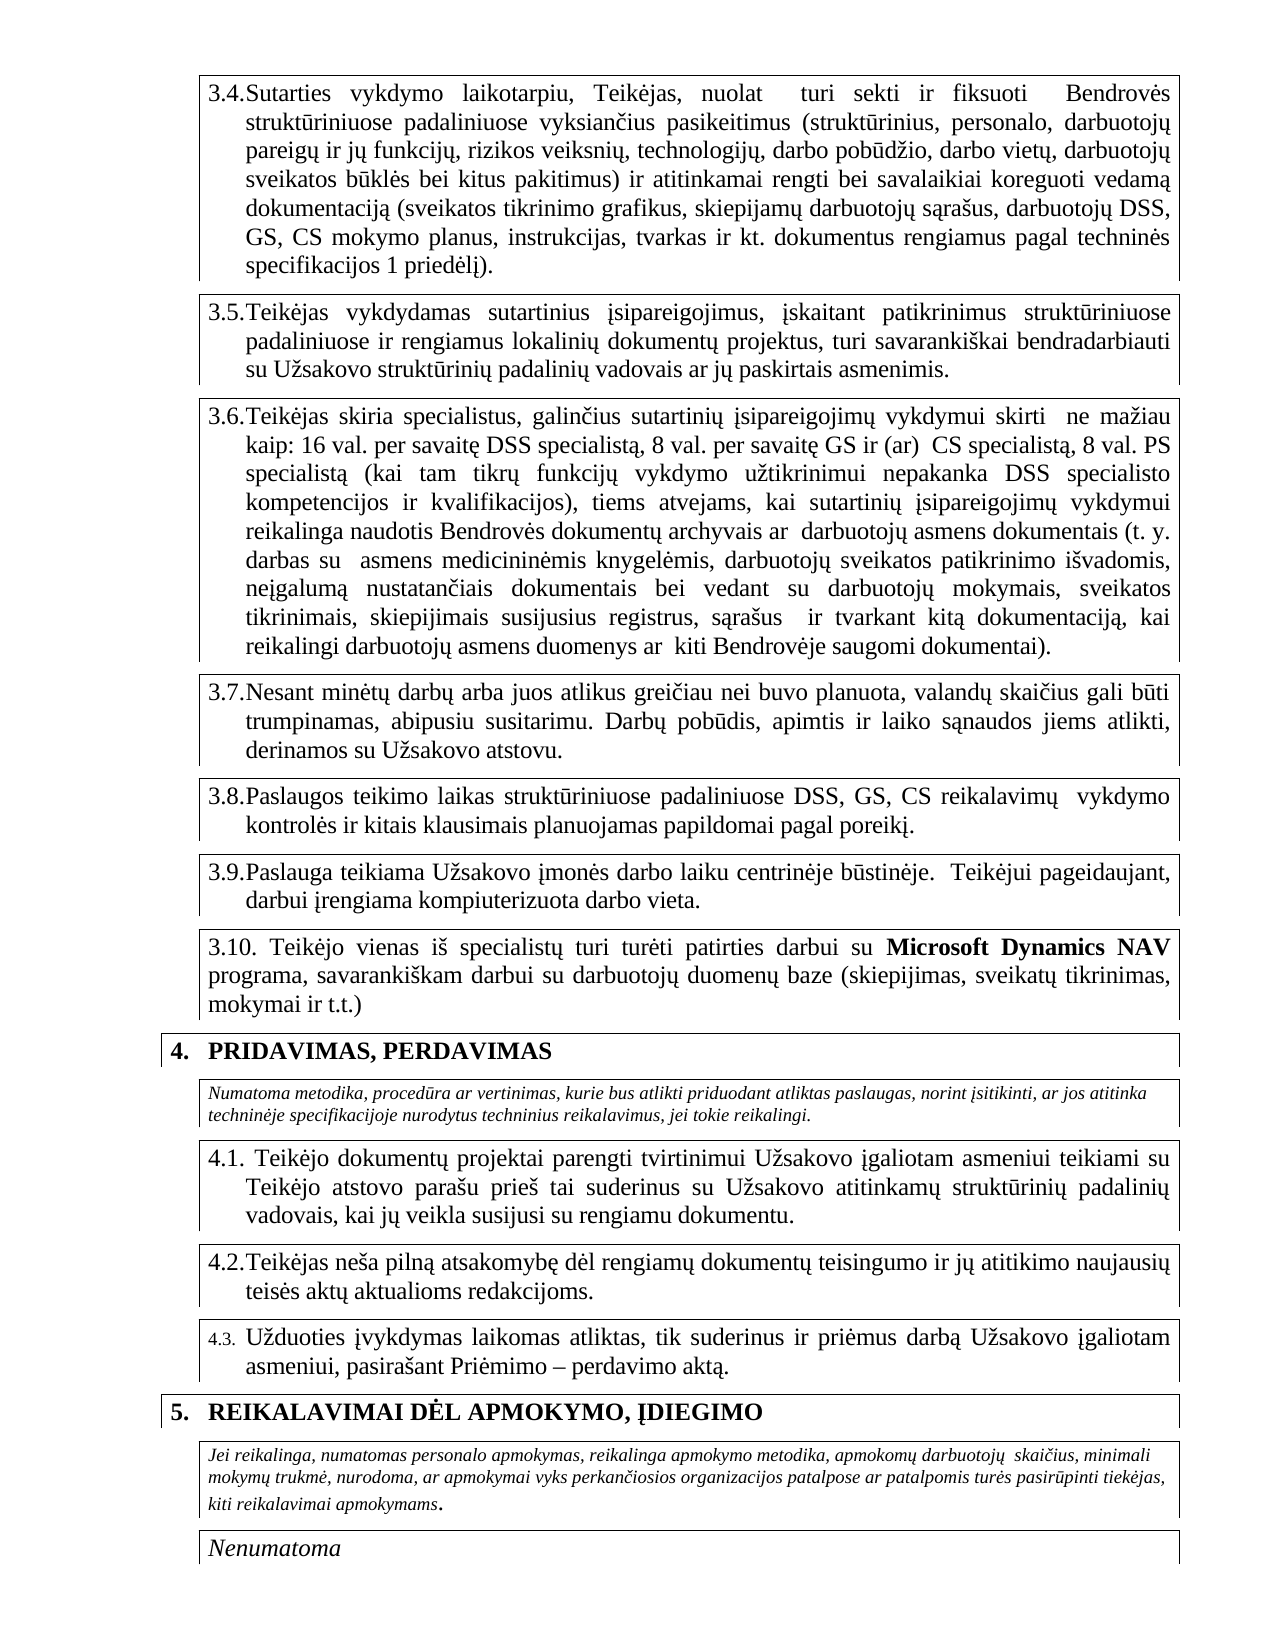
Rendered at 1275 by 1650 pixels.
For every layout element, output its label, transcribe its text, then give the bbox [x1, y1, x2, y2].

list Teikėjas vykdydamas sutartinius įsipareigojimus, įskaitant patikrinimus struktūriniuose padaliniuose ir rengiamus lokalinių dokumentų projektus, turi savarankiškai bendradarbiauti su Užsakovo struktūrinių padalinių vadovais ar jų paskirtais asmenimis. [200, 295, 1179, 385]
text Jei reikalinga, numatomas personalo apmokymas, reikalinga apmokymo metodika, apmokomų darbuotojų skaičius, minimali mokymų trukmė, nurodoma, ar apmokymai vyks perkančiosios organizacijos patalpose ar patalpomis turės pasirūpinti tiekėjas, kiti reikalavimai apmokymams. [200, 1442, 1179, 1518]
list Sutarties vykdymo laikotarpiu, Teikėjas, nuolat turi sekti ir fiksuoti Bendrovės struktūriniuose padaliniuose vyksiančius pasikeitimus (struktūrinius, personalo, darbuotojų pareigų ir jų funkcijų, rizikos veiksnių, technologijų, darbo pobūdžio, darbo vietų, darbuotojų sveikatos būklės bei kitus pakitimus) ir atitinkamai rengti bei savalaikiai koreguoti vedamą dokumentaciją (sveikatos tikrinimo grafikus, skiepijamų darbuotojų sąrašus, darbuotojų DSS, GS, CS mokymo planus, instrukcijas, tvarkas ir kt. dokumentus rengiamus pagal techninės specifikacijos 1 priedėlį). [200, 76, 1179, 281]
list Teikėjas neša pilną atsakomybę dėl rengiamų dokumentų teisingumo ir jų atitikimo naujausių teisės aktų aktualioms redakcijoms. [200, 1245, 1179, 1307]
list Paslauga teikiama Užsakovo įmonės darbo laiku centrinėje būstinėje. Teikėjui pageidaujant, darbui įrengiama kompiuterizuota darbo vieta. [200, 855, 1179, 916]
text 3.10. Teikėjo vienas iš specialistų turi turėti patirties darbui su Microsoft Dynamics NAV programa, savarankiškam darbui su darbuotojų duomenų baze (skiepijimas, sveikatų tikrinimas, mokymai ir t.t.) [200, 930, 1179, 1020]
list Nesant minėtų darbų arba juos atlikus greičiau nei buvo planuota, valandų skaičius gali būti trumpinamas, abipusiu susitarimu. Darbų pobūdis, apimtis ir laiko sąnaudos jiems atlikti, derinamos su Užsakovo atstovu. [200, 675, 1179, 766]
text Numatoma metodika, procedūra ar vertinimas, kurie bus atlikti priduodant atliktas paslaugas, norint įsitikinti, ar jos atitinka techninėje specifikacijoje nurodytus techninius reikalavimus, jei tokie reikalingi. [200, 1080, 1179, 1127]
list Paslaugos teikimo laikas struktūriniuose padaliniuose DSS, GS, CS reikalavimų vykdymo kontrolės ir kitais klausimais planuojamas papildomai pagal poreikį. [200, 779, 1179, 841]
text Nenumatoma [200, 1531, 1179, 1564]
list Teikėjas skiria specialistus, galinčius sutartinių įsipareigojimų vykdymui skirti ne mažiau kaip: 16 val. per savaitę DSS specialistą, 8 val. per savaitę GS ir (ar) CS specialistą, 8 val. PS specialistą (kai tam tikrų funkcijų vykdymo užtikrinimui nepakanka DSS specialisto kompetencijos ir kvalifikacijos), tiems atvejams, kai sutartinių įsipareigojimų vykdymui reikalinga naudotis Bendrovės dokumentų archyvais ar darbuotojų asmens dokumentais (t. y. darbas su asmens medicininėmis knygelėmis, darbuotojų sveikatos patikrinimo išvadomis, neįgalumą nustatančiais dokumentais bei vedant su darbuotojų mokymais, sveikatos tikrinimais, skiepijimais susijusius registrus, sąrašus ir tvarkant kitą dokumentaciją, kai reikalingi darbuotojų asmens duomenys ar kiti Bendrovėje saugomi dokumentai). [200, 399, 1179, 662]
list REIKALAVIMAI DĖL APMOKYMO, ĮDIEGIMO [162, 1395, 1179, 1428]
list Teikėjo dokumentų projektai parengti tvirtinimui Užsakovo įgaliotam asmeniui teikiami su Teikėjo atstovo parašu prieš tai suderinus su Užsakovo atitinkamų struktūrinių padalinių vadovais, kai jų veikla susijusi su rengiamu dokumentu. [200, 1141, 1179, 1231]
list Užduoties įvykdymas laikomas atliktas, tik suderinus ir priėmus darbą Užsakovo įgaliotam asmeniui, pasirašant Priėmimo – perdavimo aktą. [200, 1320, 1179, 1382]
list PRIDAVIMAS, PERDAVIMAS [162, 1034, 1179, 1067]
